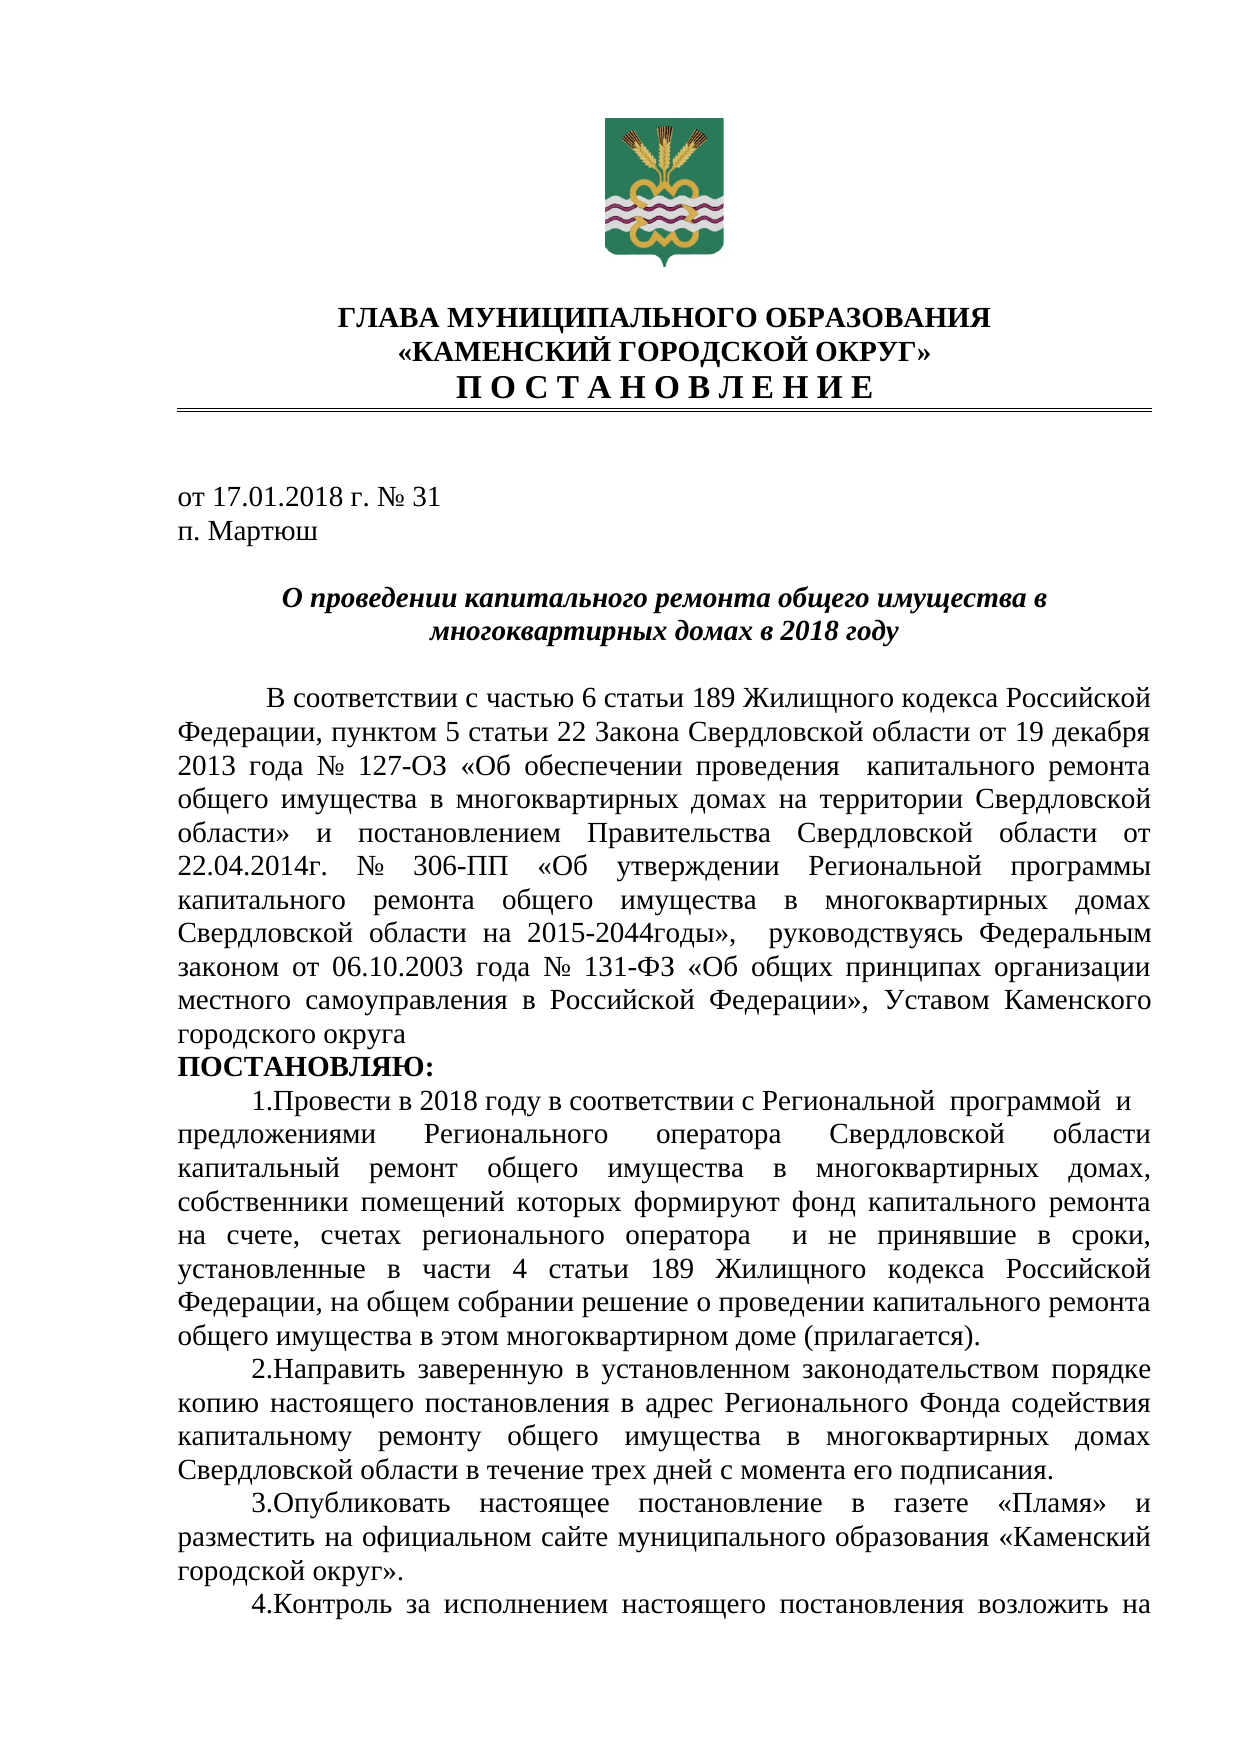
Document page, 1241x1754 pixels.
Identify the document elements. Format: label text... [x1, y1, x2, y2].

text В соответствии с частью 6 статьи 189 Жилищного кодекса Российской Федерации, пунктом 5 статьи 22 Закона Свердловской области от 19 декабря 2013 года № 127-ОЗ «Об обеспечении проведения капитального ремонта общего имущества в многоквартирных домах на территории Свердловской области» и постановлением Правительства Свердловской области от 22.04.2014г. № 306-ПП «Об утверждении Региональной программы капитального ремонта общего имущества в многоквартирных домах Свердловской области на 2015-2044годы», руководствуясь Федеральным законом от 06.10.2003 года № 131-ФЗ «Об общих принципах организации местного самоуправления в Российской Федерации», Уставом Каменского городского округа [177, 681, 1152, 1049]
picture [605, 118, 724, 267]
text 2.Направить заверенную в установленном законодательством порядке копию настоящего постановления в адрес Регионального Фонда содействия капитальному ремонту общего имущества в многоквартирных домах Свердловской области в течение трех дней с момента его подписания. [177, 1351, 1152, 1486]
text О проведении капитального ремонта общего имущества в [177, 580, 1152, 613]
text «КАМЕНСКИЙ ГОРОДСКОЙ ОКРУГ» [177, 334, 1152, 367]
text ПОСТАНОВЛЯЮ: [177, 1049, 1152, 1083]
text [177, 1586, 1152, 1620]
text 3.Опубликовать настоящее постановление в газете «Пламя» и разместить на официальном сайте муниципального образования «Каменский городской округ». [177, 1486, 1152, 1586]
text П О С Т А Н О В Л Е Н И Е [177, 367, 1152, 408]
text 1.Провести в 2018 году в соответствии с Региональной программой и [177, 1083, 1152, 1117]
text п. Мартюш [177, 513, 1152, 546]
text от 17.01.2018 г. № 31 [177, 479, 1152, 513]
text многоквартирных домах в 2018 году [177, 613, 1152, 647]
text ГЛАВА МУНИЦИПАЛЬНОГО ОБРАЗОВАНИЯ [177, 300, 1152, 334]
text предложениями Регионального оператора Свердловской области капитальный ремонт общего имущества в многоквартирных домах, собственники помещений которых формируют фонд капитального ремонта на счете, счетах регионального оператора и не принявшие в сроки, установленные в части 4 статьи 189 Жилищного кодекса Российской Федерации, на общем собрании решение о проведении капитального ремонта общего имущества в этом многоквартирном доме (прилагается). [177, 1117, 1152, 1351]
